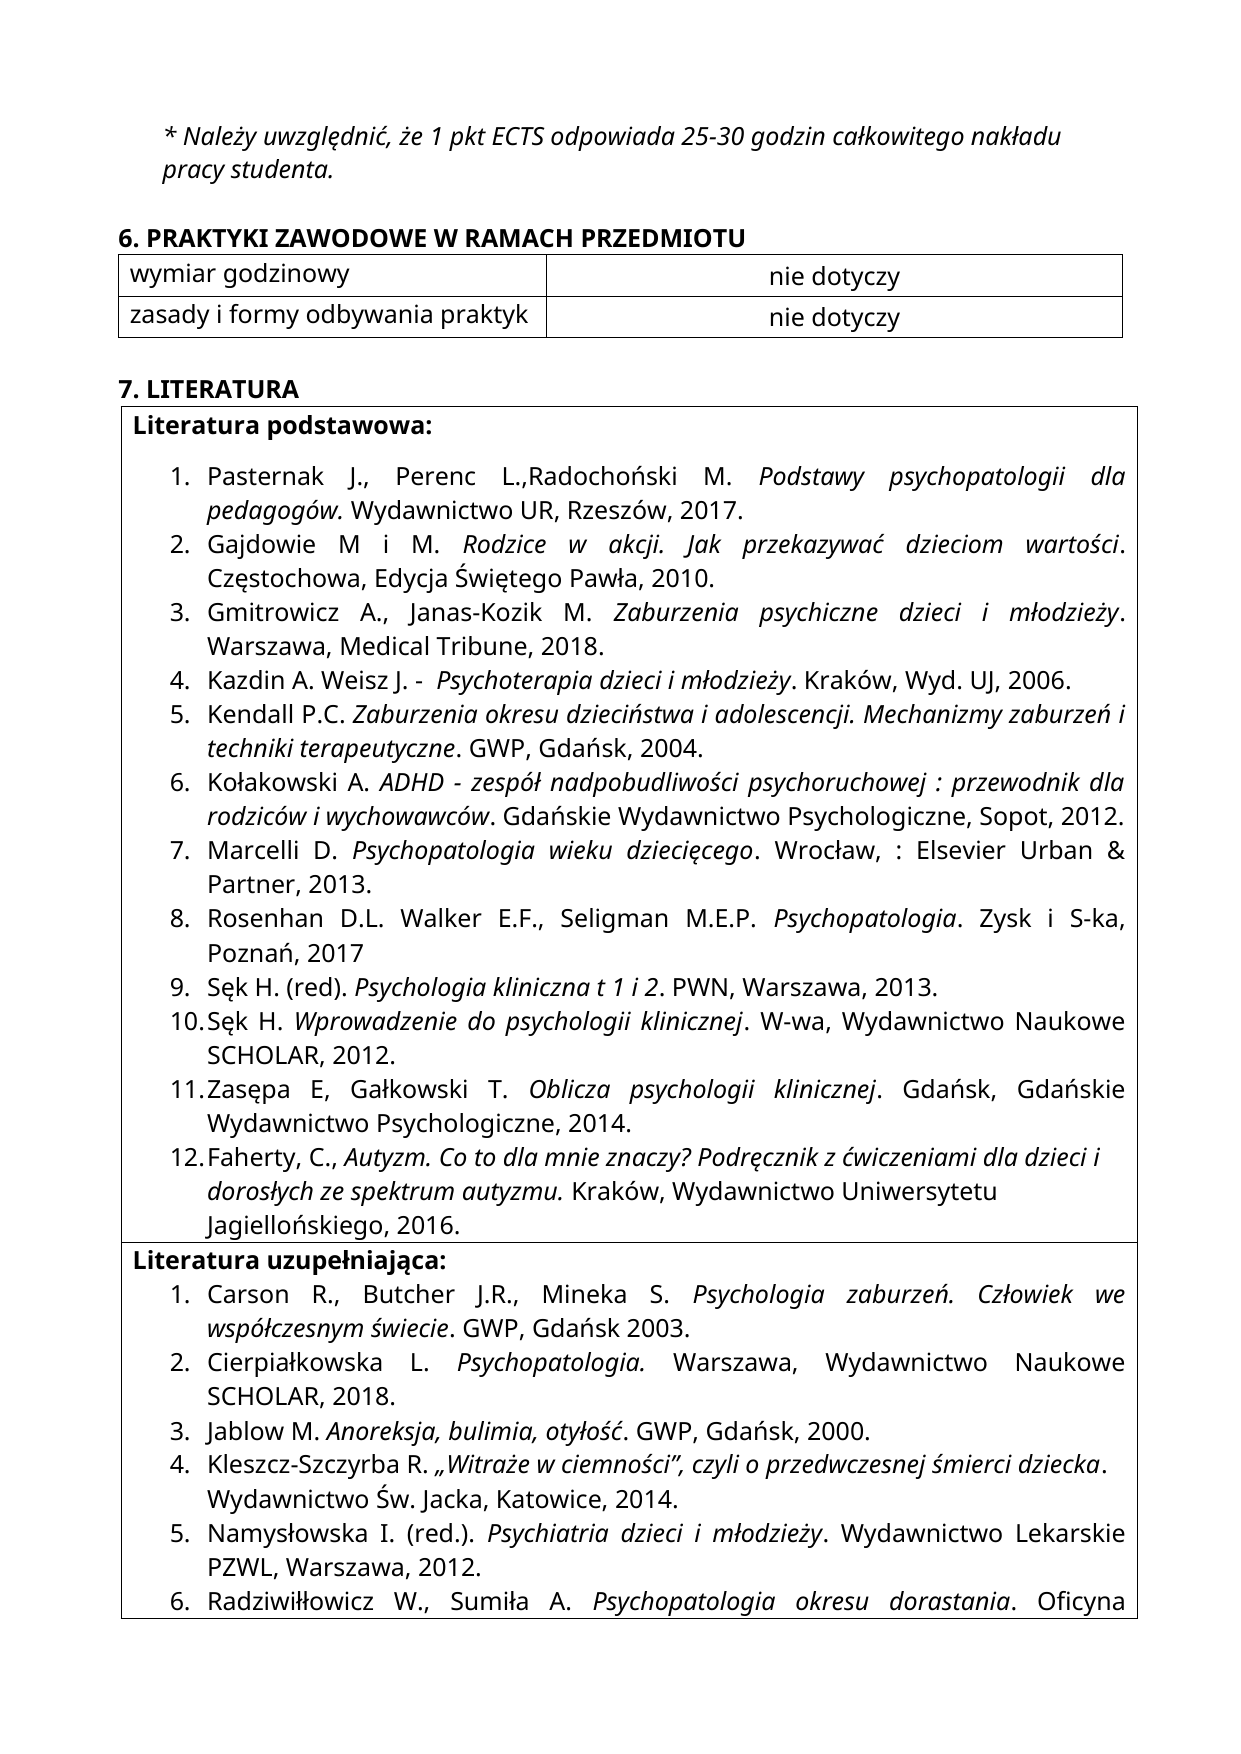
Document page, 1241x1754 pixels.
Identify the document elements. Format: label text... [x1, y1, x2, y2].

table_header wymiar godzinowy [119, 255, 546, 296]
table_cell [122, 1243, 1137, 1617]
text * Należy uwzględnić, że 1 pkt ECTS odpowiada 25-30 godzin całkowitego nakładu pracy studenta. [162, 118, 1122, 186]
table_header Literatura podstawowa: Pasternak J., Perenc L.,Radochoński M. Podstawy psychopatologii dla pedagogów. Wydawnictwo UR, Rzeszów, 2017. Gajdowie M i M. Rodzice w akcji. Jak przekazywać dzieciom wartości. Częstochowa, Edycja Świętego Pawła, 2010. Gmitrowicz A., Janas-Kozik M. Zaburzenia psychiczne dzieci i młodzieży. Warszawa, Medical Tribune, 2018. Kazdin A. Weisz J. - Psychoterapia dzieci i młodzieży. Kraków, Wyd. UJ, 2006. Kendall P.C. Zaburzenia okresu dzieciństwa i adolescencji. Mechanizmy zaburzeń i techniki terapeutyczne. GWP, Gdańsk, 2004. Kołakowski A. ADHD - zespół nadpobudliwości psychoruchowej : przewodnik dla rodziców i wychowawców. Gdańskie Wydawnictwo Psychologiczne, Sopot, 2012. Marcelli D. Psychopatologia wieku dziecięcego. Wrocław, : Elsevier Urban & Partner, 2013. Rosenhan D.L. Walker E.F., Seligman M.E.P. Psychopatologia. Zysk i S-ka, Poznań, 2017 Sęk H. (red). Psychologia kliniczna t 1 i 2. PWN, Warszawa, 2013. Sęk H. Wprowadzenie do psychologii klinicznej. W-wa, Wydawnictwo Naukowe SCHOLAR, 2012. Zasępa E, Gałkowski T. Oblicza psychologii klinicznej. Gdańsk, Gdańskie Wydawnictwo Psychologiczne, 2014. Faherty, C., Autyzm. Co to dla mnie znaczy? Podręcznik z ćwiczeniami dla dzieci i dorosłych ze spektrum autyzmu. Kraków, Wydawnictwo Uniwersytetu Jagiellońskiego, 2016. [122, 407, 1137, 1242]
table_cell zasady i formy odbywania praktyk [119, 297, 546, 337]
table_cell nie dotyczy [547, 297, 1122, 337]
table_header nie dotyczy [547, 255, 1122, 296]
text 7. LITERATURA [118, 372, 1122, 406]
text 6. PRAKTYKI ZAWODOWE W RAMACH PRZEDMIOTU [118, 220, 1122, 254]
